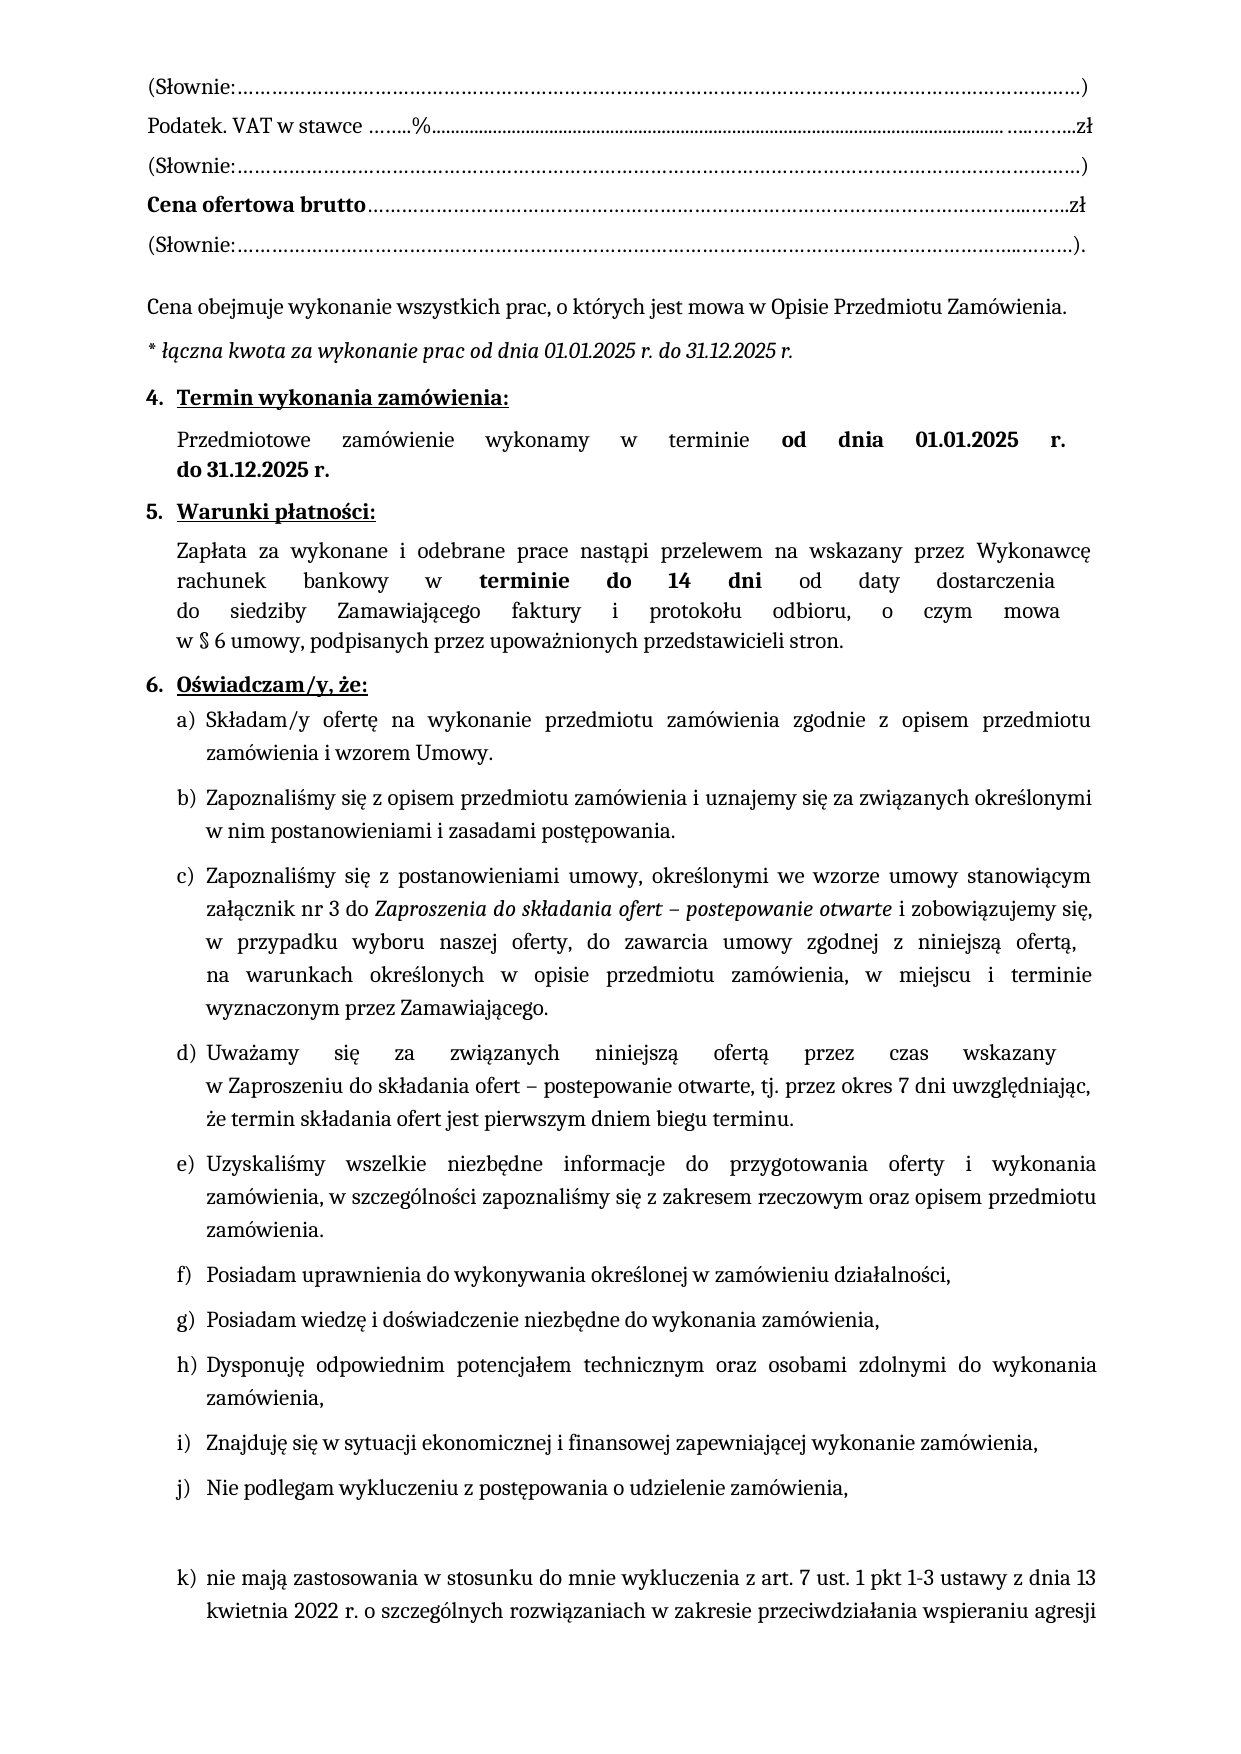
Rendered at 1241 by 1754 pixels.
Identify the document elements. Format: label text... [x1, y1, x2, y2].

text Przedmiotowe zamówienie wykonamy w terminie od dnia 01.01.2025 r. do 31.12.2025 r. [177, 427, 1098, 483]
text (Słownie:…………………………………………………………………………………………………………………………………) [147, 74, 1098, 100]
list Składam/y ofertę na wykonanie przedmiotu zamówienia zgodnie z opisem przedmiotu zamówienia i wzorem Umowy. [177, 701, 1092, 767]
text Cena ofertowa brutto……………………………………………………………………………………………………..…….zł [147, 192, 1098, 219]
list Zapoznaliśmy się z opisem przedmiotu zamówienia i uznajemy się za związanych określonymi w nim postanowieniami i zasadami postępowania. [177, 779, 1093, 845]
list Posiadam wiedzę i doświadczenie niezbędne do wykonania zamówienia, [177, 1301, 1098, 1334]
text * łączna kwota za wykonanie prac od dnia 01.01.2025 r. do 31.12.2025 r. [147, 323, 1098, 368]
list Oświadczam/y, że: [146, 658, 1092, 701]
text Zapłata za wykonane i odebrane prace nastąpi przelewem na wskazany przez Wykonawcę rachunek bankowy w terminie do 14 dni od daty dostarczenia do siedziby Zamawiającego faktury i protokołu odbioru, o czym mowa w § 6 umowy, podpisanych przez upoważnionych przedstawicieli stron. [177, 537, 1092, 654]
list Zapoznaliśmy się z postanowieniami umowy, określonymi we wzorze umowy stanowiącym załącznik nr 3 do Zaproszenia do składania ofert – postepowanie otwarte i zobowiązujemy się, w przypadku wyboru naszej oferty, do zawarcia umowy zgodnej z niniejszą ofertą, na warunkach określonych w opisie przedmiotu zamówienia, w miejscu i terminie wyznaczonym przez Zamawiającego. [177, 857, 1093, 1022]
text (Słownie:…………………………………………………………………………………………………………………………………) [147, 153, 1098, 179]
text Cena obejmuje wykonanie wszystkich prac, o których jest mowa w Opisie Przedmiotu Zamówienia. [147, 288, 1098, 321]
list Uzyskaliśmy wszelkie niezbędne informacje do przygotowania oferty i wykonania zamówienia, w szczególności zapoznaliśmy się z zakresem rzeczowym oraz opisem przedmiotu zamówienia. [177, 1145, 1098, 1244]
list Warunki płatności: [146, 498, 1098, 525]
list Posiadam uprawnienia do wykonywania określonej w zamówieniu działalności, [177, 1256, 1098, 1289]
text (Słownie:………………………………………………………………………………………………………………………..………). [147, 232, 1098, 258]
list Termin wykonania zamówienia: [146, 369, 1098, 414]
list Nie podlegam wykluczeniu z postępowania o udzielenie zamówienia, [177, 1469, 1098, 1502]
list Znajduję się w sytuacji ekonomicznej i finansowej zapewniającej wykonanie zamówienia, [177, 1424, 1098, 1457]
text Podatek. VAT w stawce ……..% …..……..zł [147, 113, 1098, 140]
list Dysponuję odpowiednim potencjałem technicznym oraz osobami zdolnymi do wykonania zamówienia, [177, 1346, 1098, 1412]
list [177, 1559, 1098, 1625]
list Uważamy się za związanych niniejszą ofertą przez czas wskazany w Zaproszeniu do składania ofert – postepowanie otwarte, tj. przez okres 7 dni uwzględniając, że termin składania ofert jest pierwszym dniem biegu terminu. [177, 1034, 1092, 1133]
